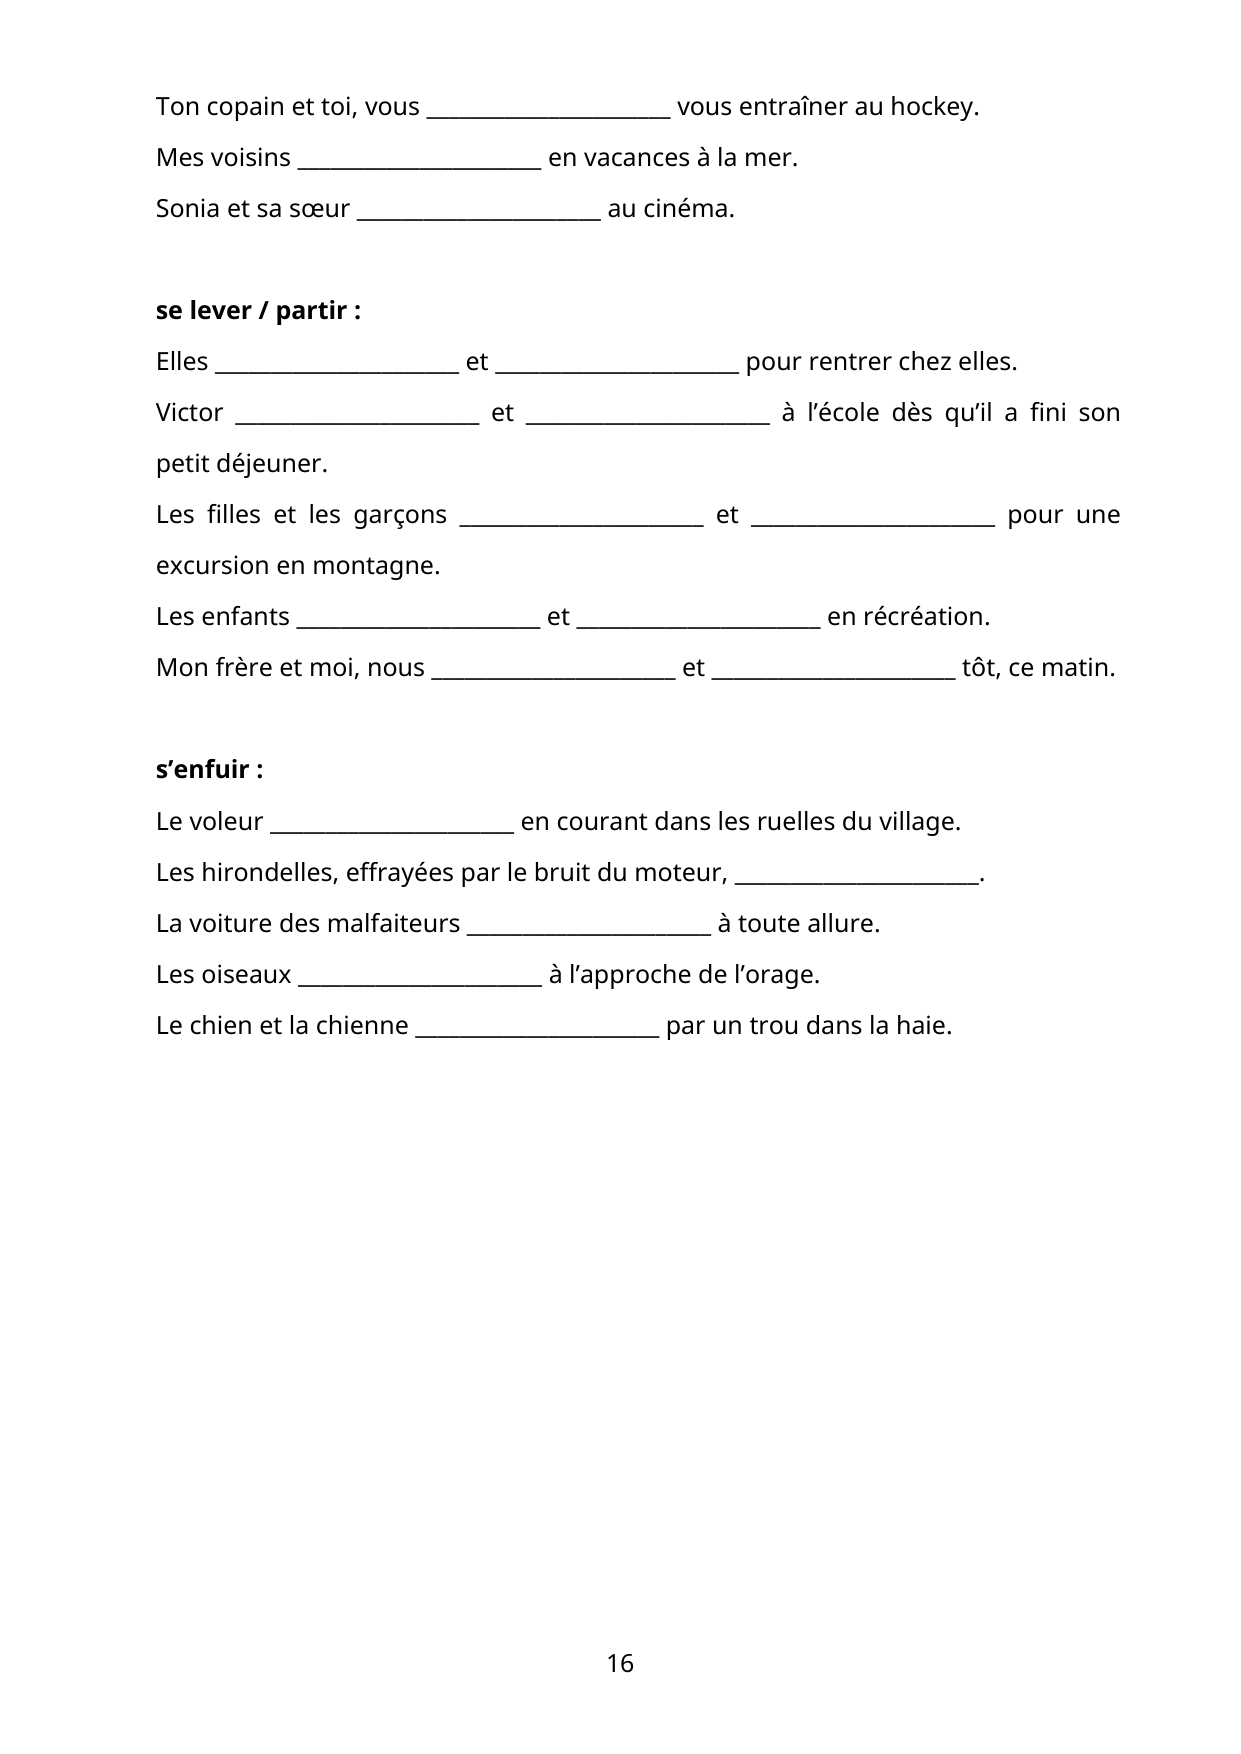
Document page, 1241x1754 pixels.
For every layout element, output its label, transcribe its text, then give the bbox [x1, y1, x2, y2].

list Mes voisins ______________________ en vacances à la mer. [156, 140, 1122, 174]
list Les hirondelles, effrayées par le bruit du moteur, ______________________. [156, 854, 1122, 888]
list Les filles et les garçons ______________________ et ______________________ pour une excursion en montagne. [156, 497, 1122, 582]
list Ton copain et toi, vous ______________________ vous entraîner au hockey. [156, 89, 1122, 123]
list s’enfuir : [156, 752, 1122, 786]
list se lever / partir : [156, 293, 1122, 327]
list Le voleur ______________________ en courant dans les ruelles du village. [156, 803, 1122, 837]
list Elles ______________________ et ______________________ pour rentrer chez elles. [156, 344, 1122, 378]
list Victor ______________________ et ______________________ à l’école dès qu’il a fini son petit déjeuner. [156, 395, 1122, 480]
list Le chien et la chienne ______________________ par un trou dans la haie. [156, 1007, 1122, 1041]
list Mon frère et moi, nous ______________________ et ______________________ tôt, ce matin. [156, 650, 1122, 684]
list Les enfants ______________________ et ______________________ en récréation. [156, 599, 1122, 633]
list Sonia et sa sœur ______________________ au cinéma. [156, 191, 1122, 225]
list La voiture des malfaiteurs ______________________ à toute allure. [156, 905, 1122, 939]
list Les oiseaux ______________________ à l’approche de l’orage. [156, 956, 1122, 990]
